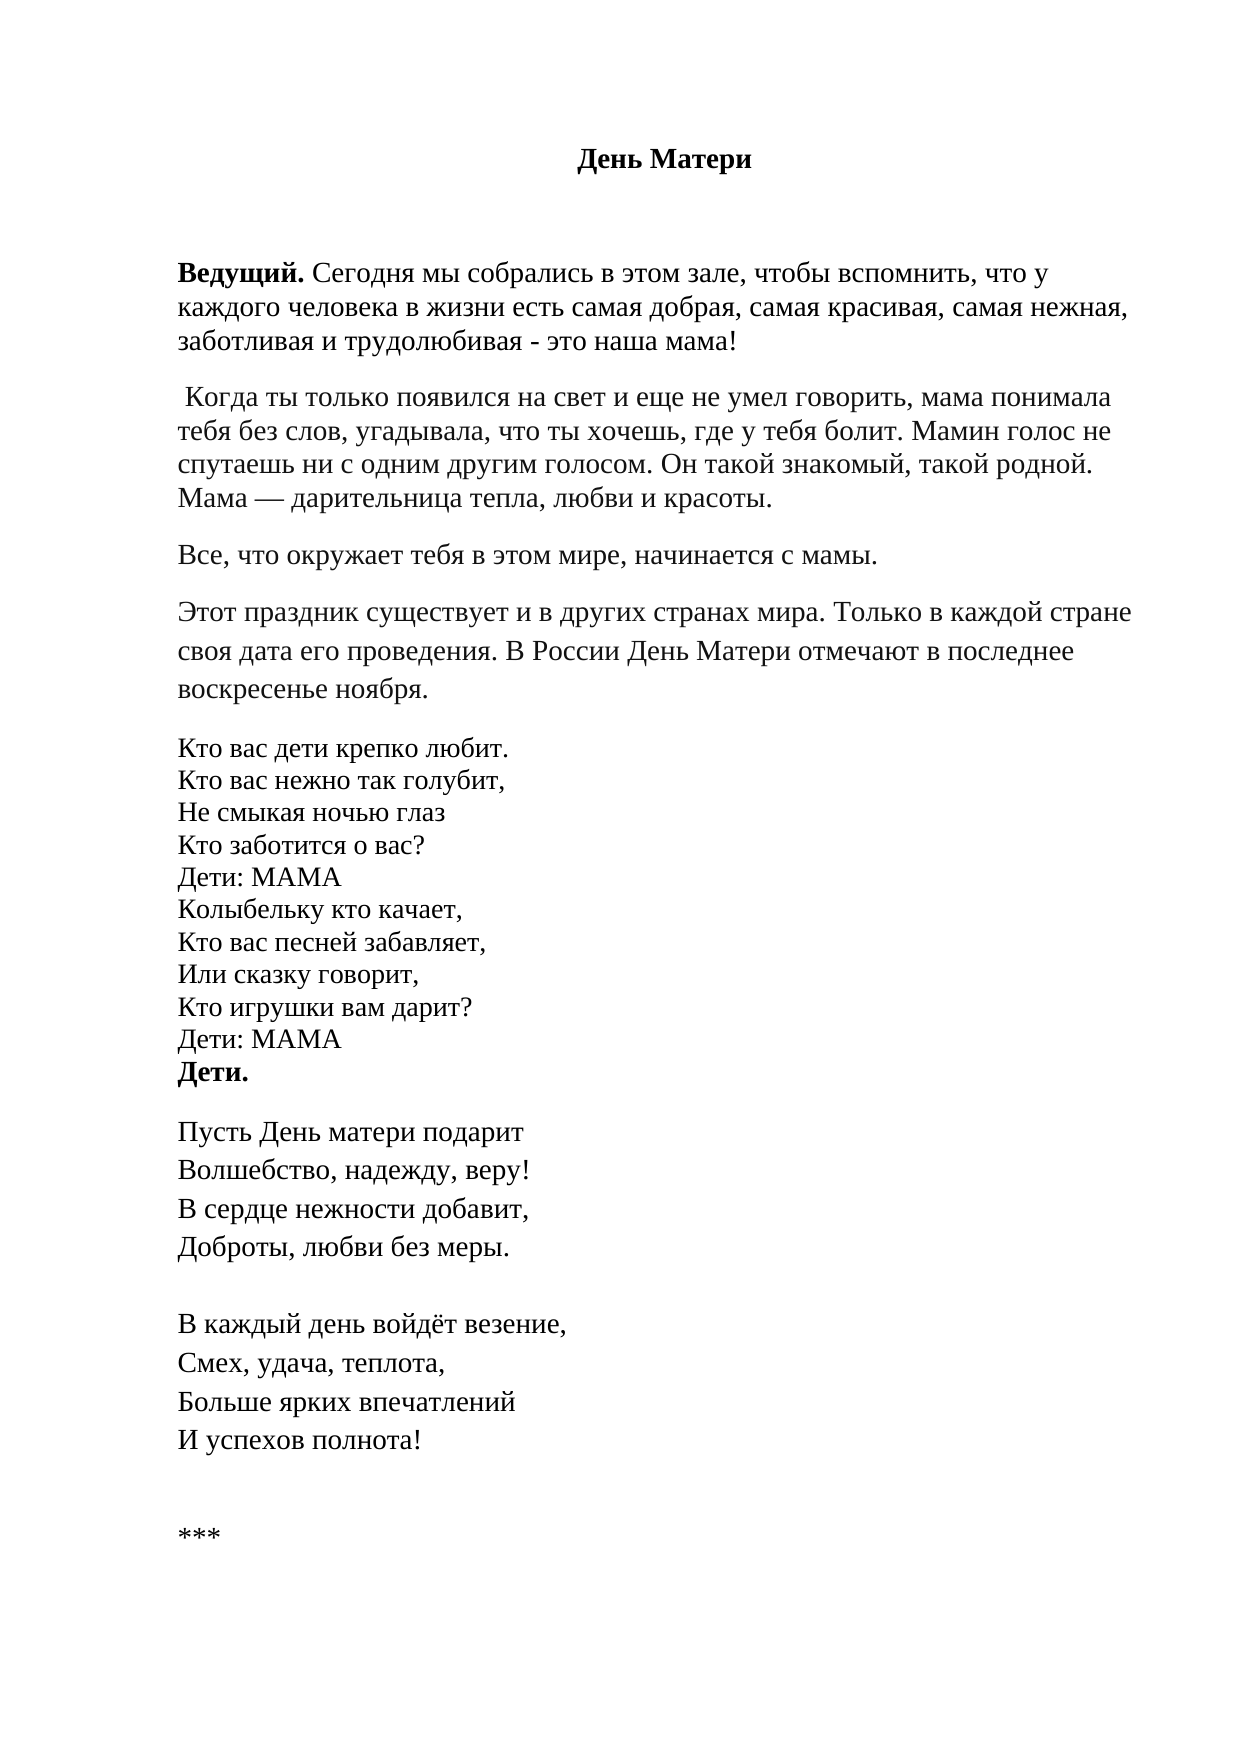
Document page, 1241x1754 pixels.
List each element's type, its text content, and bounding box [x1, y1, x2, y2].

text Этот праздник существует и в других странах мира. Только в каждой стране своя дата его проведения. В России День Матери отмечают в последнее воскресенье ноября. [177, 594, 1152, 705]
text Кто игрушки вам дарит? [177, 990, 1152, 1022]
text Кто заботится о вас? [177, 828, 1152, 860]
text Кто вас песней забавляет, [177, 925, 1152, 957]
text *** [177, 1482, 1152, 1554]
text Все, что окружает тебя в этом мире, начинается с мамы. [177, 537, 1152, 571]
text Пусть День матери подарит Волшебство, надежду, веру! В сердце нежности добавит, Доброты, любви без меры. В каждый день войдёт везение, Смех, удача, теплота, Больше ярких впечатлений И успехов полнота! [177, 1114, 1152, 1456]
text Не смыкая ночью глаз [177, 795, 1152, 828]
text Ведущий. Сегодня мы собрались в этом зале, чтобы вспомнить, что у каждого человека в жизни есть самая добрая, самая красивая, самая нежная, заботливая и трудолюбивая - это наша мама! [177, 256, 1152, 356]
text День Матери [177, 142, 1152, 175]
text Дети: МАМА [177, 1022, 1152, 1054]
text Кто вас дети крепко любит. [177, 731, 1152, 763]
text Кто вас нежно так голубит, [177, 763, 1152, 795]
text Или сказку говорит, [177, 957, 1152, 990]
text Когда ты только появился на свет и еще не умел говорить, мама понимала тебя без слов, угадывала, что ты хочешь, где у тебя болит. Мамин голос не спутаешь ни с одним другим голосом. Он такой знакомый, такой родной. Мама — дарительница тепла, любви и красоты. [177, 379, 1152, 514]
text Дети: МАМА [177, 860, 1152, 893]
text Колыбельку кто качает, [177, 893, 1152, 925]
text Дети. [177, 1054, 1152, 1088]
